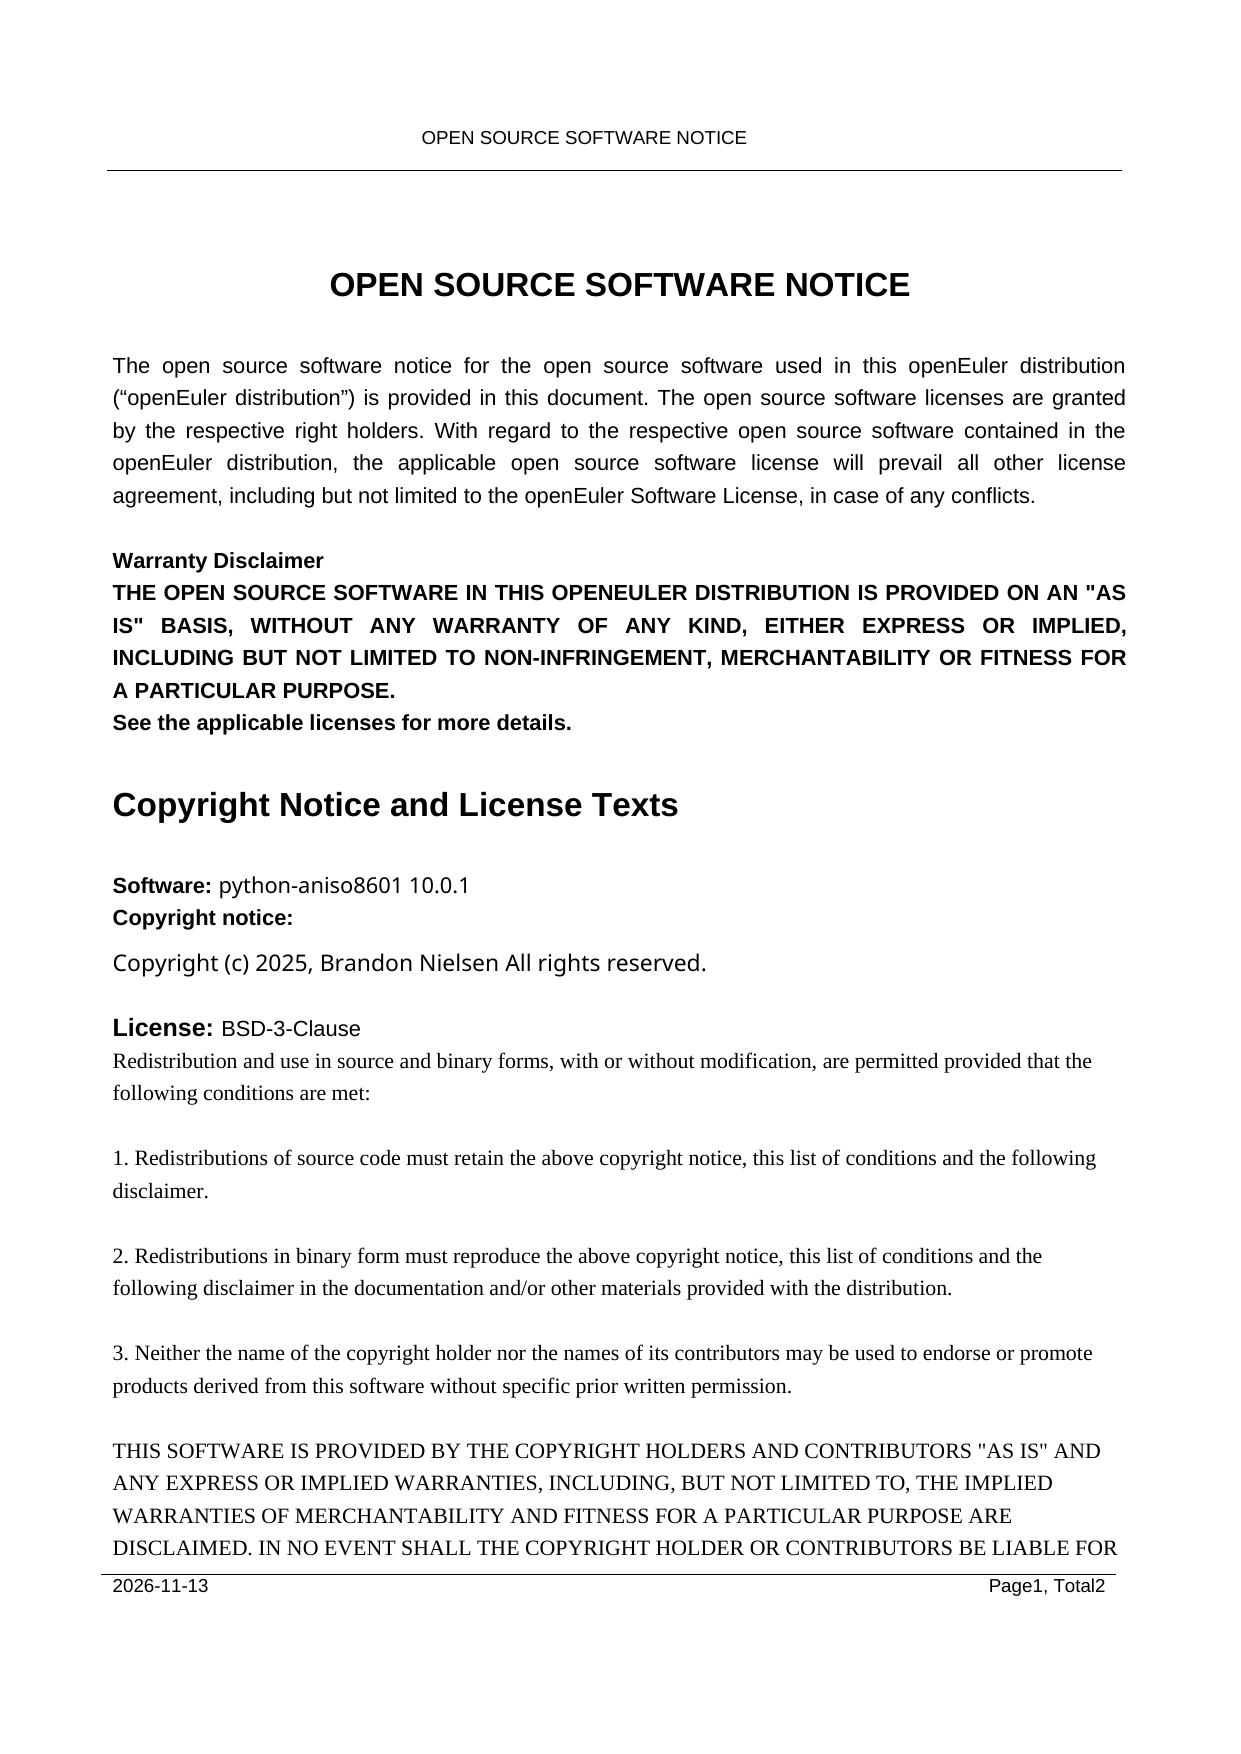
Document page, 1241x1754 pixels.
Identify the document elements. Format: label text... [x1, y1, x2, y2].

text OPEN SOURCE SOFTWARE NOTICE [112, 251, 1128, 316]
text Copyright (c) 2025, Brandon Nielsen All rights reserved. [112, 947, 1128, 1012]
text License: BSD-3-Clause [112, 1012, 1128, 1044]
text Copyright Notice and License Texts [112, 771, 1128, 836]
text The open source software notice for the open source software used in this openEuler distribution (“openEuler distribution”) is provided in this document. The open source software licenses are granted by the respective right holders. With regard to the respective open source software contained in the openEuler distribution, the applicable open source software license will prevail all other license agreement, including but not limited to the openEuler Software License, in case of any conflicts. [112, 349, 1128, 511]
text Copyright notice: [112, 901, 1128, 934]
text THE OPEN SOURCE SOFTWARE IN THIS OPENEULER DISTRIBUTION IS PROVIDED ON AN "AS IS" BASIS, WITHOUT ANY WARRANTY OF ANY KIND, EITHER EXPRESS OR IMPLIED, INCLUDING BUT NOT LIMITED TO NON-INFRINGEMENT, MERCHANTABILITY OR FITNESS FOR A PARTICULAR PURPOSE. See the applicable licenses for more details. [112, 576, 1128, 739]
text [112, 1044, 1128, 1564]
title Software: python-aniso8601 10.0.1 [112, 869, 1128, 901]
text Warranty Disclaimer [112, 544, 1128, 576]
